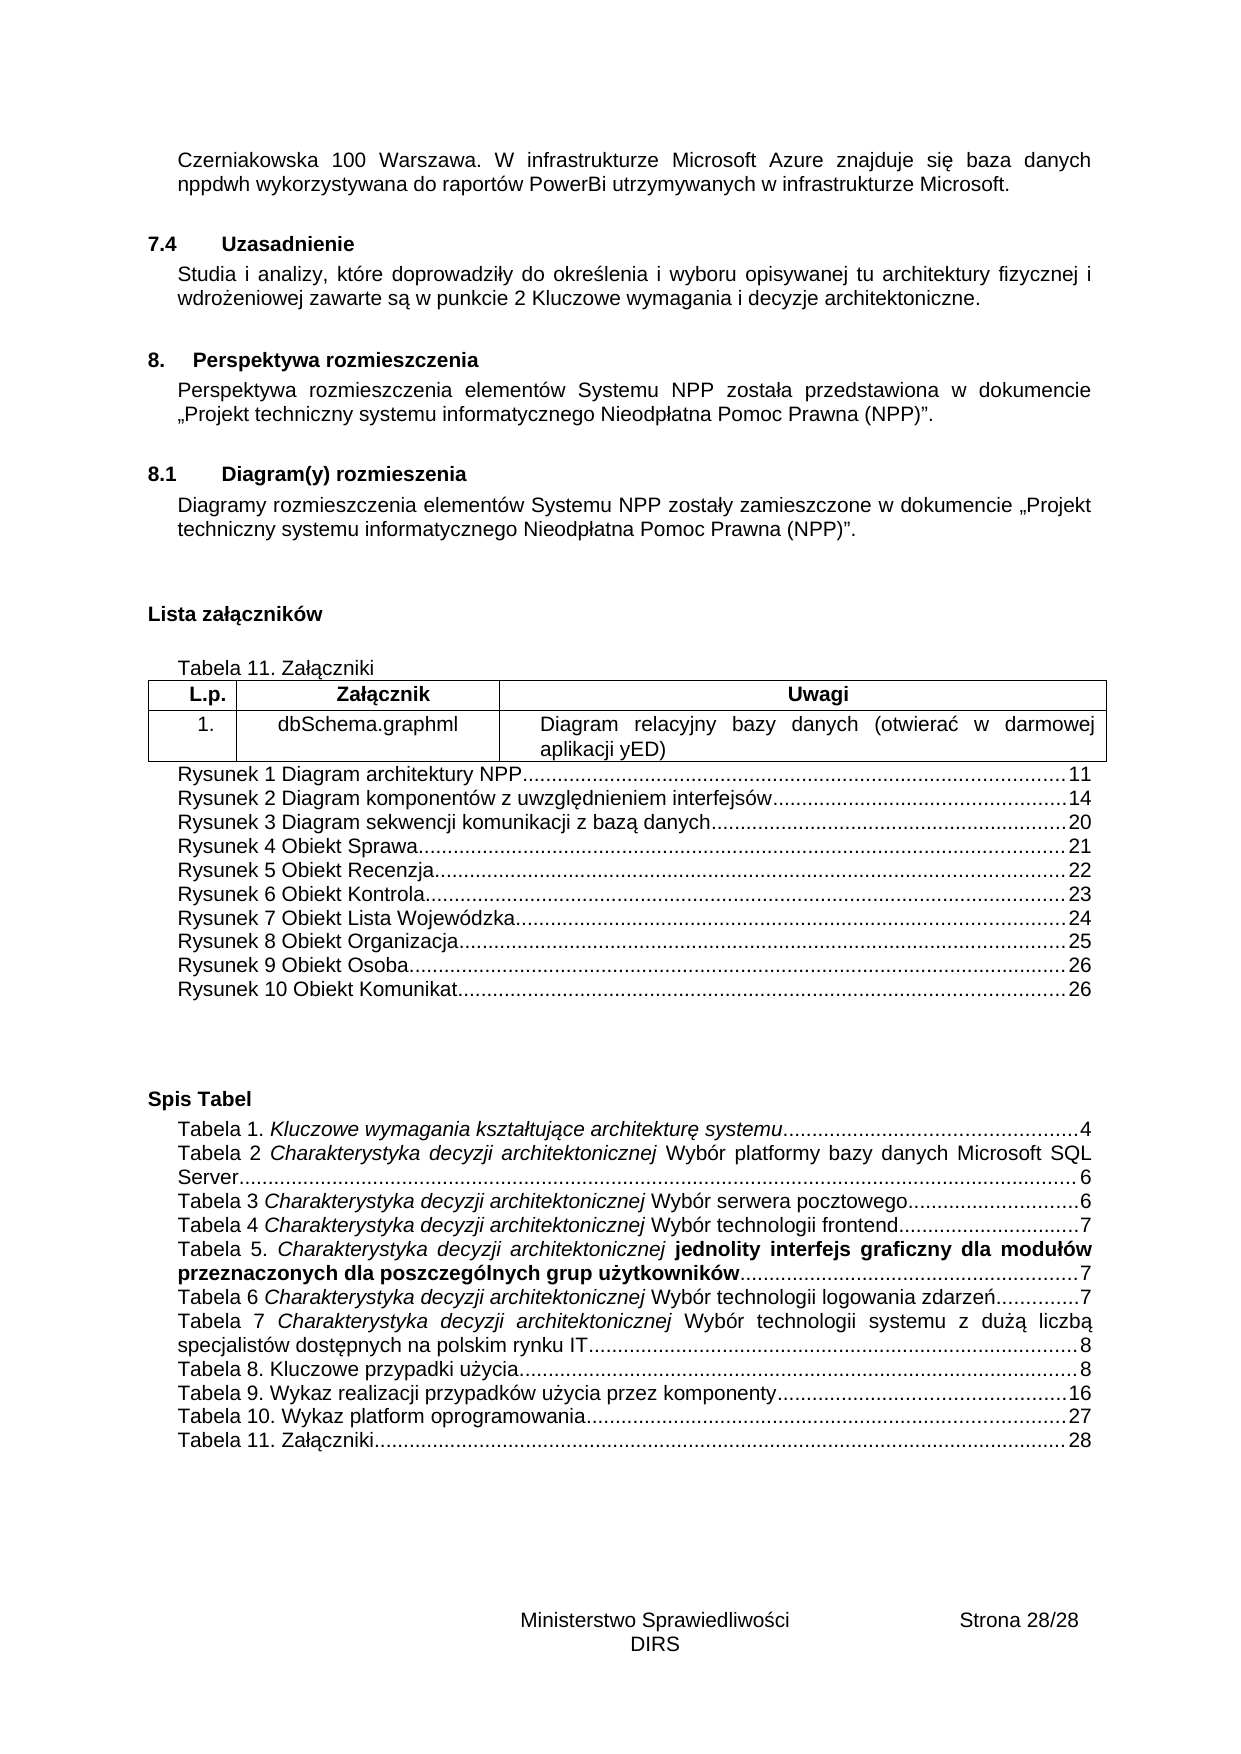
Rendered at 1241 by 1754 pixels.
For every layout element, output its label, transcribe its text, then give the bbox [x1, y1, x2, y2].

table_cell Diagram relacyjny bazy danych (otwierać w darmowej aplikacji yED) [500, 711, 1106, 761]
text Rysunek 1 Diagram architektury NPP 11 [177, 762, 1092, 786]
text Tabela 2 Charakterystyka decyzji architektonicznej Wybór platformy bazy danych Microsoft SQL Server 6 [177, 1141, 1092, 1189]
text Tabela 4 Charakterystyka decyzji architektonicznej Wybór technologii frontend 7 [177, 1213, 1092, 1237]
text Rysunek 6 Obiekt Kontrola 23 [177, 881, 1092, 905]
text Rysunek 10 Obiekt Komunikat 26 [177, 977, 1092, 1001]
text Diagramy rozmieszczenia elementów Systemu NPP zostały zamieszczone w dokumencie „Projekt techniczny systemu informatycznego Nieodpłatna Pomoc Prawna (NPP)”. [177, 492, 1092, 540]
text Tabela 1. Kluczowe wymagania kształtujące architekturę systemu 4 [177, 1117, 1092, 1141]
text Rysunek 4 Obiekt Sprawa 21 [177, 833, 1092, 857]
text Perspektywa rozmieszczenia elementów Systemu NPP została przedstawiona w dokumencie „Projekt techniczny systemu informatycznego Nieodpłatna Pomoc Prawna (NPP)”. [177, 378, 1092, 426]
table_header Uwagi [500, 681, 1106, 709]
subtitle Lista załączników [148, 602, 1092, 626]
text Tabela 11. Załączniki 28 [177, 1428, 1092, 1452]
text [177, 148, 1092, 196]
subtitle Perspektywa rozmieszczenia [148, 348, 1092, 372]
text Rysunek 5 Obiekt Recenzja 22 [177, 857, 1092, 881]
table_header Załącznik [237, 681, 499, 709]
table_cell dbSchema.graphml [237, 711, 499, 761]
table_header L.p. [149, 681, 236, 709]
text Rysunek 3 Diagram sekwencji komunikacji z bazą danych 20 [177, 809, 1092, 833]
text Rysunek 9 Obiekt Osoba 26 [177, 953, 1092, 977]
text Rysunek 7 Obiekt Lista Wojewódzka 24 [177, 905, 1092, 929]
text Tabela 6 Charakterystyka decyzji architektonicznej Wybór technologii logowania zdarzeń 7 [177, 1284, 1092, 1308]
text Tabela 3 Charakterystyka decyzji architektonicznej Wybór serwera pocztowego 6 [177, 1189, 1092, 1213]
text Tabela 10. Wykaz platform oprogramowania 27 [177, 1404, 1092, 1428]
subtitle Uzasadnienie [148, 232, 1092, 256]
text Tabela 9. Wykaz realizacji przypadków użycia przez komponenty 16 [177, 1380, 1092, 1404]
subtitle Spis Tabel [148, 1087, 1092, 1111]
table_cell [149, 711, 236, 761]
text Tabela 5. Charakterystyka decyzji architektonicznej jednolity interfejs graficzny dla modułów przeznaczonych dla poszczególnych grup użytkowników 7 [177, 1237, 1092, 1284]
text Rysunek 8 Obiekt Organizacja 25 [177, 929, 1092, 953]
text Rysunek 2 Diagram komponentów z uwzględnieniem interfejsów 14 [177, 786, 1092, 809]
text Tabela 11. Załączniki [177, 656, 1094, 680]
text Tabela 7 Charakterystyka decyzji architektonicznej Wybór technologii systemu z dużą liczbą specjalistów dostępnych na polskim rynku IT 8 [177, 1308, 1092, 1356]
text Tabela 8. Kluczowe przypadki użycia 8 [177, 1356, 1092, 1380]
text Studia i analizy, które doprowadziły do określenia i wyboru opisywanej tu architektury fizycznej i wdrożeniowej zawarte są w punkcie 4 Kluczowe wymagania i decyzje architektoniczne. [177, 262, 1092, 310]
subtitle Diagram(y) rozmieszenia [148, 462, 1092, 486]
